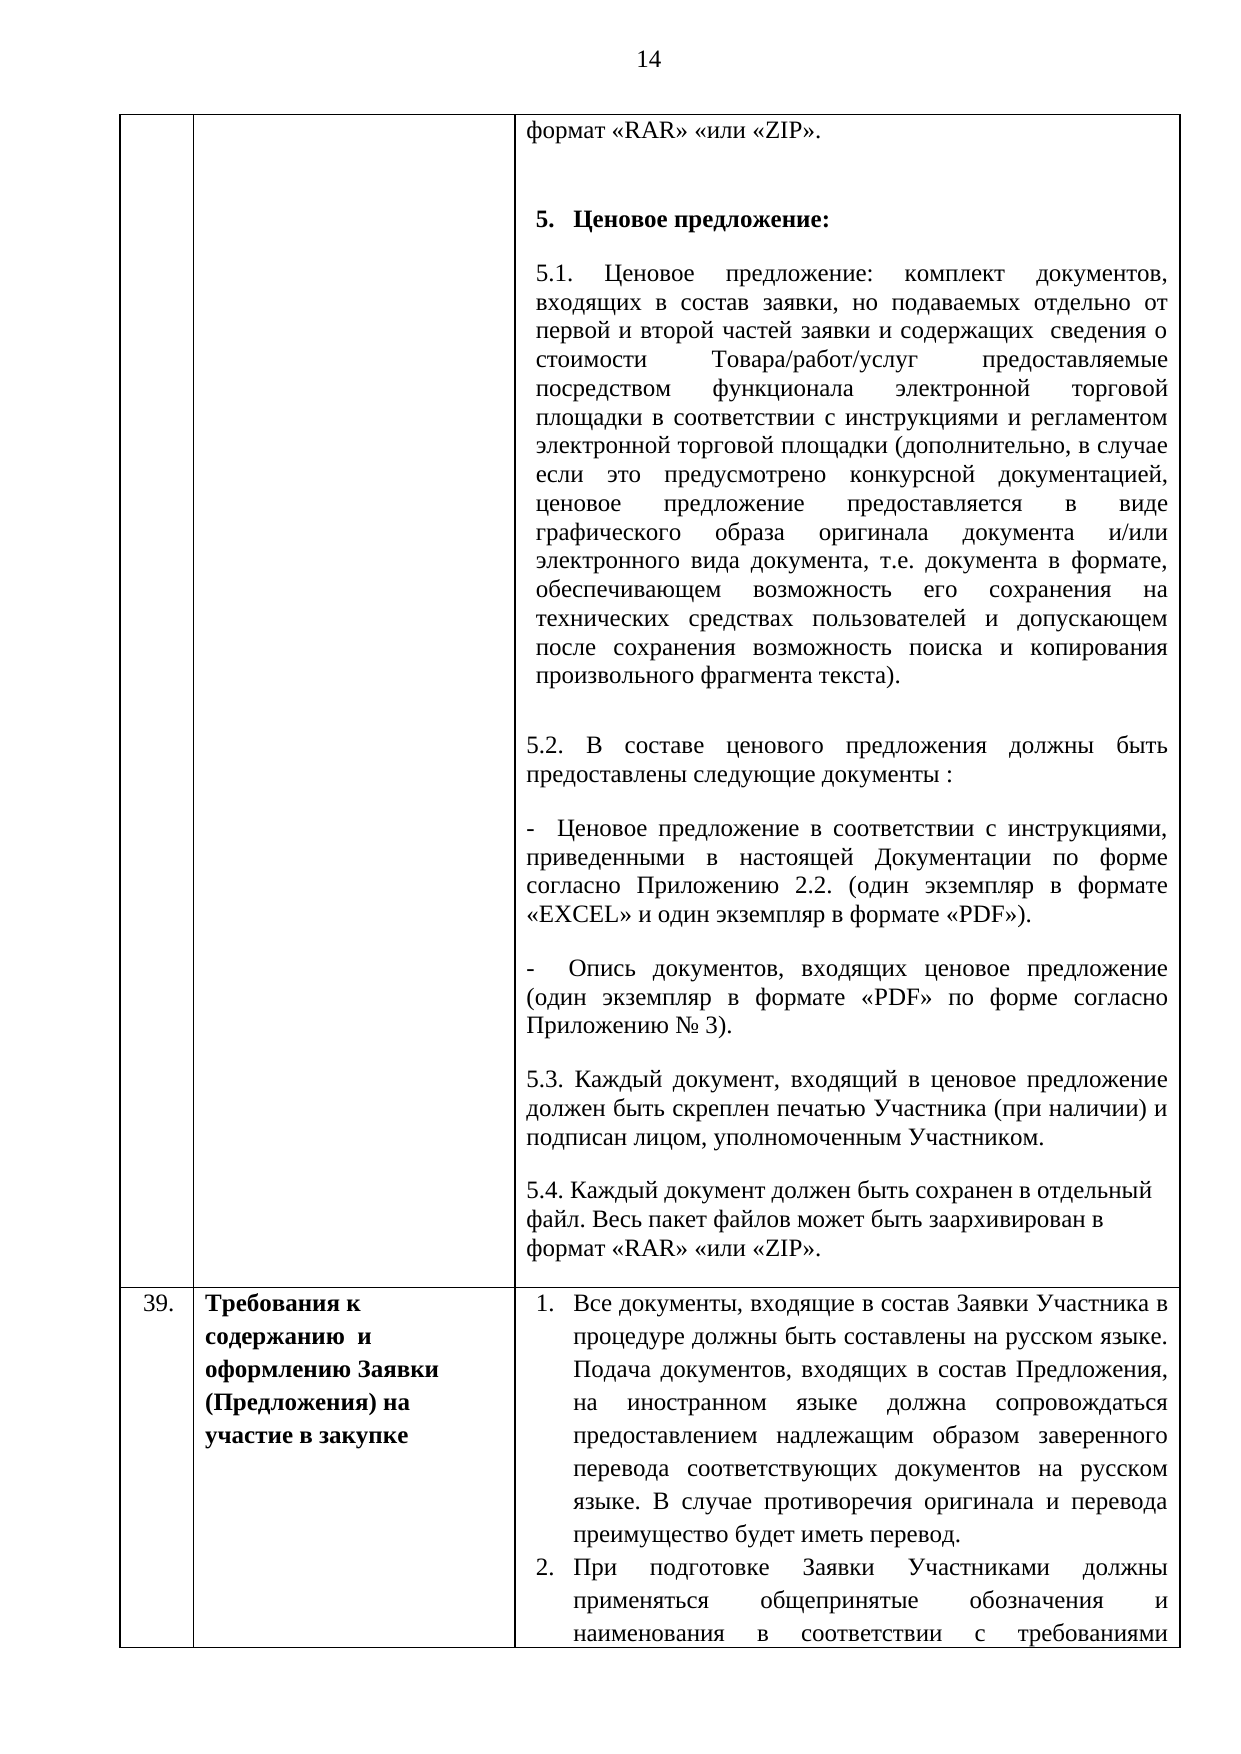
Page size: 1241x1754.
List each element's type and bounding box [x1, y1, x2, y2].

table_cell [121, 115, 193, 1287]
table_cell [194, 1288, 514, 1647]
table_cell [516, 115, 1179, 1287]
table_cell [121, 1288, 193, 1647]
table_cell [194, 115, 514, 1287]
table_cell [516, 1288, 1179, 1647]
